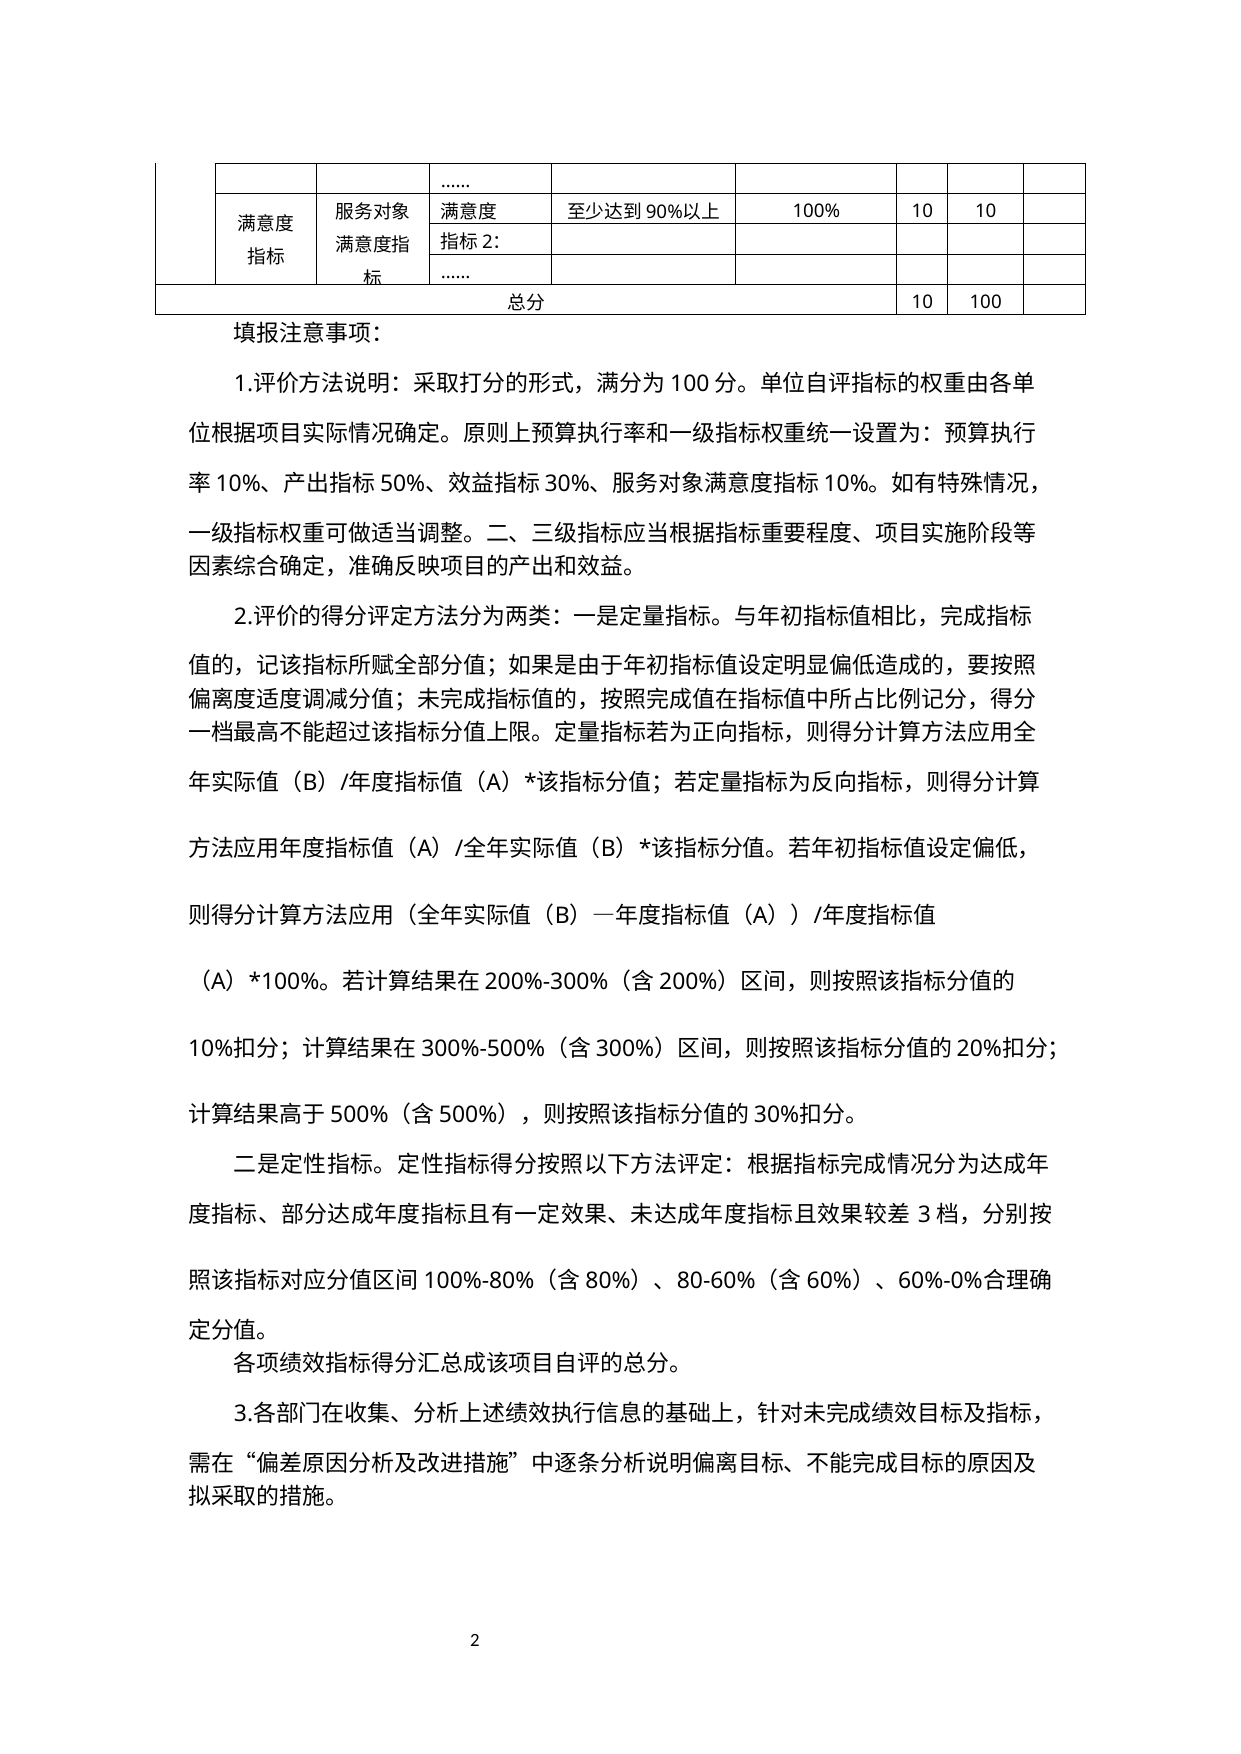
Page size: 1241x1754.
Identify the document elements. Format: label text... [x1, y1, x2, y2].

table_cell [736, 224, 896, 253]
text 二是定性指标。定性指标得分按照以下方法评定：根据指标完成情况分为达成年度指标、部分达成年度指标且有一定效果、未达成年度指标且效果较差3档，分别按照该指标对应分值区间100%-80%（含80%）、80-60%（含60%）、60%-0%合理确定分值。 [188, 1146, 1052, 1345]
table_cell 总分 [156, 285, 896, 314]
list 2.评价的得分评定方法分为两类：一是定量指标。与年初指标值相比，完成指标值的，记该指标所赋全部分值；如果是由于年初指标值设定明显偏低造成的，要按照偏离度适度调减分值；未完成指标值的，按照完成值在指标值中所占比例记分，得分一档最高不能超过该指标分值上限。定量指标若为正向指标，则得分计算方法应用全年实际值（B）/年度指标值（A）*该指标分值；若定量指标为反向指标，则得分计算方法应用年度指标值（A）/全年实际值（B）*该指标分值。若年初指标值设定偏低，则得分计算方法应用（全年实际值（B）—年度指标值（A））/年度指标值（A）*100%。若计算结果在200%-300%（含200%）区间，则按照该指标分值的10%扣分；计算结果在300%-500%（含300%）区间，则按照该指标分值的20%扣分；计算结果高于500%（含500%），则按照该指标分值的30%扣分。 [188, 581, 1052, 1146]
table_cell 100% [736, 194, 896, 223]
table_cell [552, 255, 735, 284]
table_cell [948, 255, 1023, 284]
table_cell [736, 255, 896, 284]
table_cell [1024, 255, 1085, 284]
table_cell [897, 224, 947, 253]
table_cell [1024, 224, 1085, 253]
table_cell [1024, 164, 1085, 193]
text 填报注意事项： [188, 315, 1052, 348]
table_cell 满意度 [430, 194, 551, 223]
table_cell …… [430, 164, 551, 193]
table_cell [552, 164, 735, 193]
text 各项绩效指标得分汇总成该项目自评的总分。 [188, 1345, 1052, 1378]
table_cell 10 [948, 194, 1023, 223]
table_cell [897, 255, 947, 284]
table_cell 满意度 指标 [216, 194, 316, 284]
text 1.评价方法说明：采取打分的形式，满分为100分。单位自评指标的权重由各单位根据项目实际情况确定。原则上预算执行率和一级指标权重统一设置为：预算执行率10%、产出指标50%、效益指标30%、服务对象满意度指标10%。如有特殊情况，一级指标权重可做适当调整。二、三级指标应当根据指标重要程度、项目实施阶段等因素综合确定，准确反映项目的产出和效益。 [188, 348, 1052, 581]
table_cell …… [430, 255, 551, 284]
table_cell [1024, 285, 1085, 314]
table_cell [897, 164, 947, 193]
list 3.各部门在收集、分析上述绩效执行信息的基础上，针对未完成绩效目标及指标，需在“偏差原因分析及改进措施”中逐条分析说明偏离目标、不能完成目标的原因及拟采取的措施。 [188, 1378, 1052, 1511]
table_cell [948, 164, 1023, 193]
table_cell [736, 164, 896, 193]
table_cell 至少达到90%以上 [552, 194, 735, 223]
table_cell 10 [897, 194, 947, 223]
table_cell [552, 224, 735, 253]
table_cell 100 [948, 285, 1023, 314]
table_cell 服务对象满意度指标 [317, 194, 429, 284]
table_cell 指标2： [430, 224, 551, 253]
table_cell [1024, 194, 1085, 223]
table_cell [948, 224, 1023, 253]
table_cell 100 [897, 285, 947, 314]
